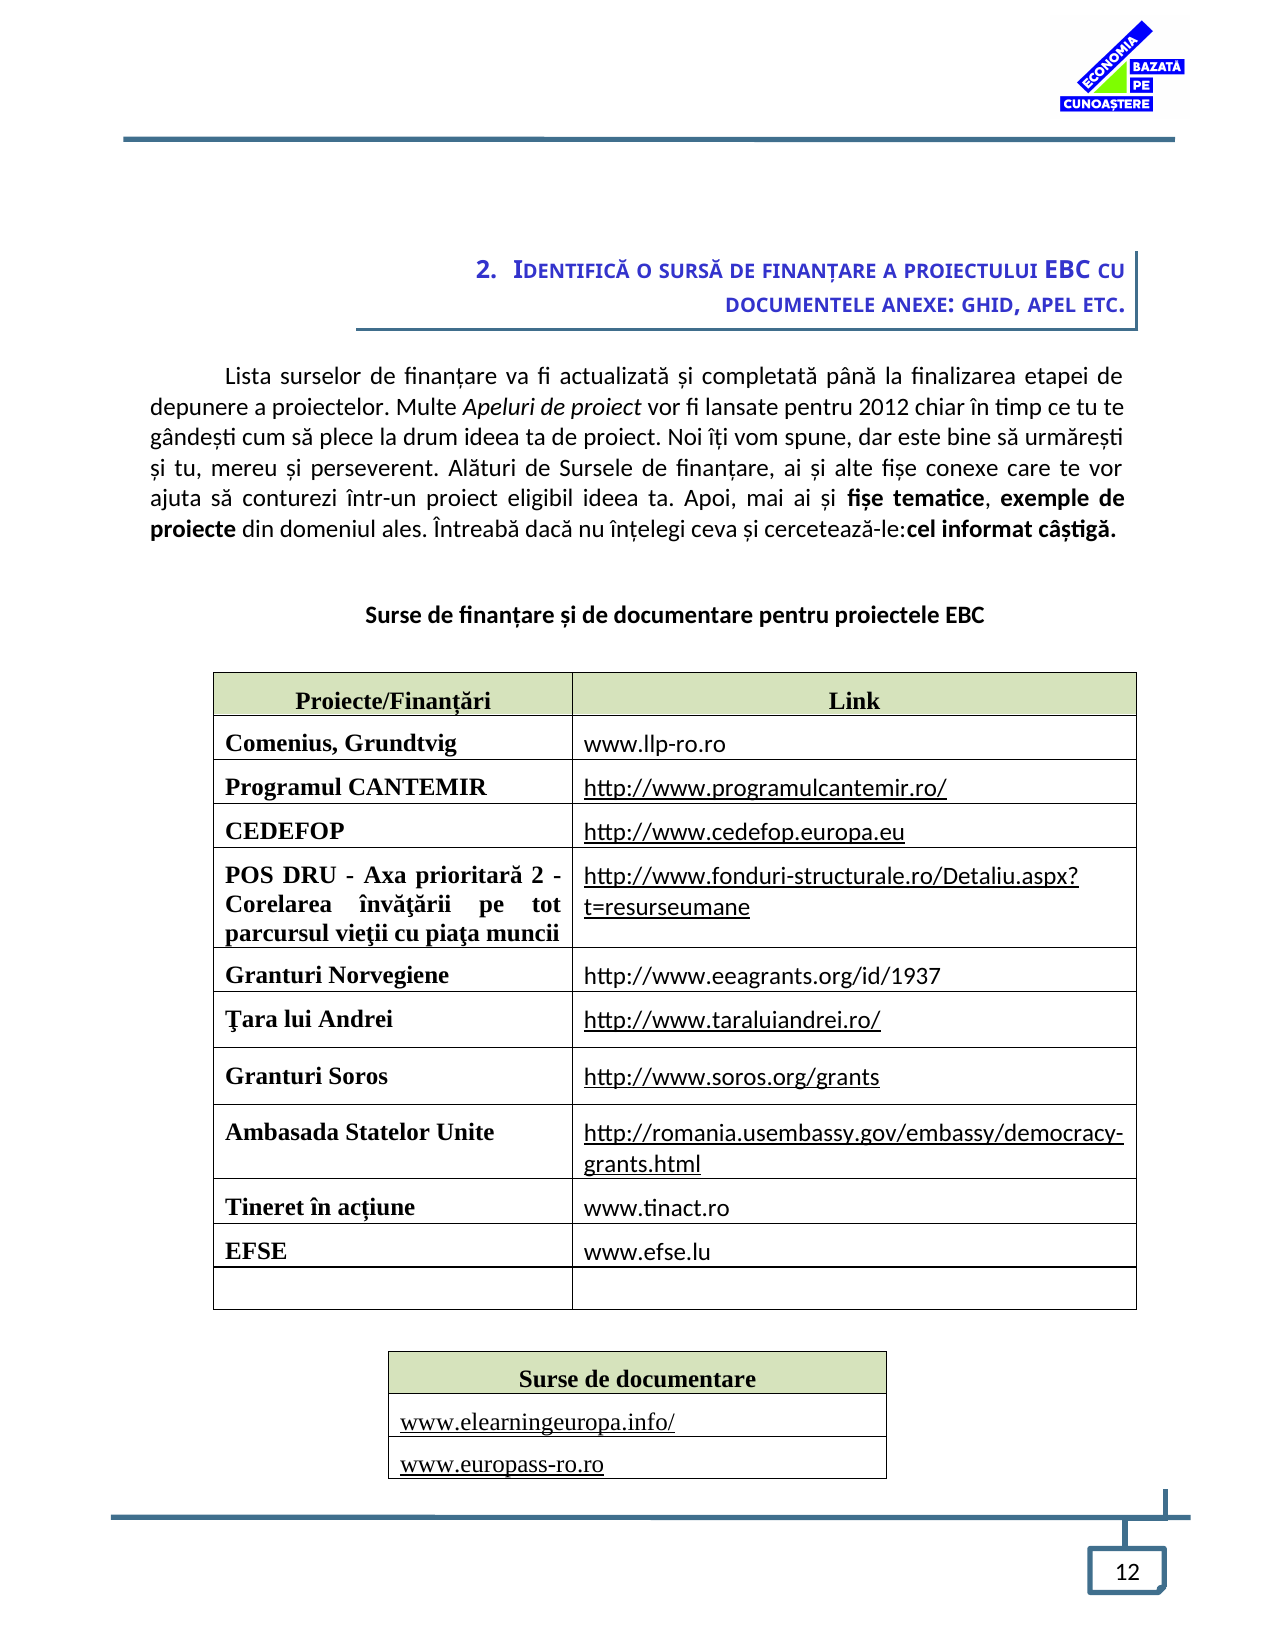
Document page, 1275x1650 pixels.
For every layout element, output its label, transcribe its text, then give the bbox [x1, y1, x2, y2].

table_cell Comenius, Grundtvig [214, 716, 572, 759]
table_cell [573, 1268, 1136, 1309]
text Surse de finanţare şi de documentare pentru proiectele EBC [150, 599, 1125, 629]
table_header Proiecte/Finanțări [214, 673, 572, 714]
table_cell http://www.cedefop.europa.eu [573, 804, 1136, 847]
table_cell www.europass-ro.ro [389, 1437, 886, 1478]
table_cell http://romania.usembassy.gov/embassy/democracy-grants.html [573, 1105, 1136, 1178]
table_cell Ambasada Statelor Unite [214, 1105, 572, 1178]
table_cell Programul CANTEMIR [214, 760, 572, 803]
table_cell http://www.fonduri-structurale.ro/Detaliu.aspx?t=resurseumane [573, 848, 1136, 947]
table_cell [214, 1268, 572, 1309]
table_header Link [573, 673, 1136, 714]
table_cell CEDEFOP [214, 804, 572, 847]
table_cell Granturi Soros [214, 1048, 572, 1104]
text Lista surselor de finanţare va fi actualizată şi completată până la finalizarea etapei de depunere a proiectelor. Multe Apeluri de proiect vor fi lansate pentru 2012 chiar în timp ce tu te gândeşti cum să plece la drum ideea ta de proiect. Noi îţi vom spune, dar este bine să urmăreşti şi tu, mereu şi perseverent. Alături de Sursele de finanţare, ai şi alte fişe conexe care te vor ajuta să conturezi într-un proiect eligibil ideea ta. Apoi, mai ai şi fişe tematice, exemple de proiecte din domeniul ales. Întreabă dacă nu înţelegi ceva şi cercetează-le:cel informat câştigă. [150, 360, 1125, 543]
table_cell Ţara lui Andrei [214, 992, 572, 1047]
table_cell EFSE [214, 1224, 572, 1266]
table_cell www.efse.lu [573, 1224, 1136, 1266]
table_cell Granturi Norvegiene [214, 948, 572, 991]
table_cell http://www.soros.org/grants [573, 1048, 1136, 1104]
subtitle Identifică o sursă de finanţare a proiectului EBC cu documentele anexe: ghid, apel etc. [356, 251, 1135, 328]
table_cell http://www.programulcantemir.ro/ [573, 760, 1136, 803]
table_cell www.llp-ro.ro [573, 716, 1136, 759]
table_header Surse de documentare [389, 1352, 886, 1393]
table_cell Tineret în acțiune [214, 1179, 572, 1222]
table_cell POS DRU - Axa prioritară 2 - Corelarea învăţării pe tot parcursul vieţii cu piaţa muncii [214, 848, 572, 947]
table_cell http://www.taraluiandrei.ro/ [573, 992, 1136, 1047]
table_cell http://www.eeagrants.org/id/1937 [573, 948, 1136, 991]
table_cell www.tinact.ro [573, 1179, 1136, 1222]
picture [1050, 15, 1191, 119]
table_cell www.elearningeuropa.info/ [389, 1394, 886, 1436]
